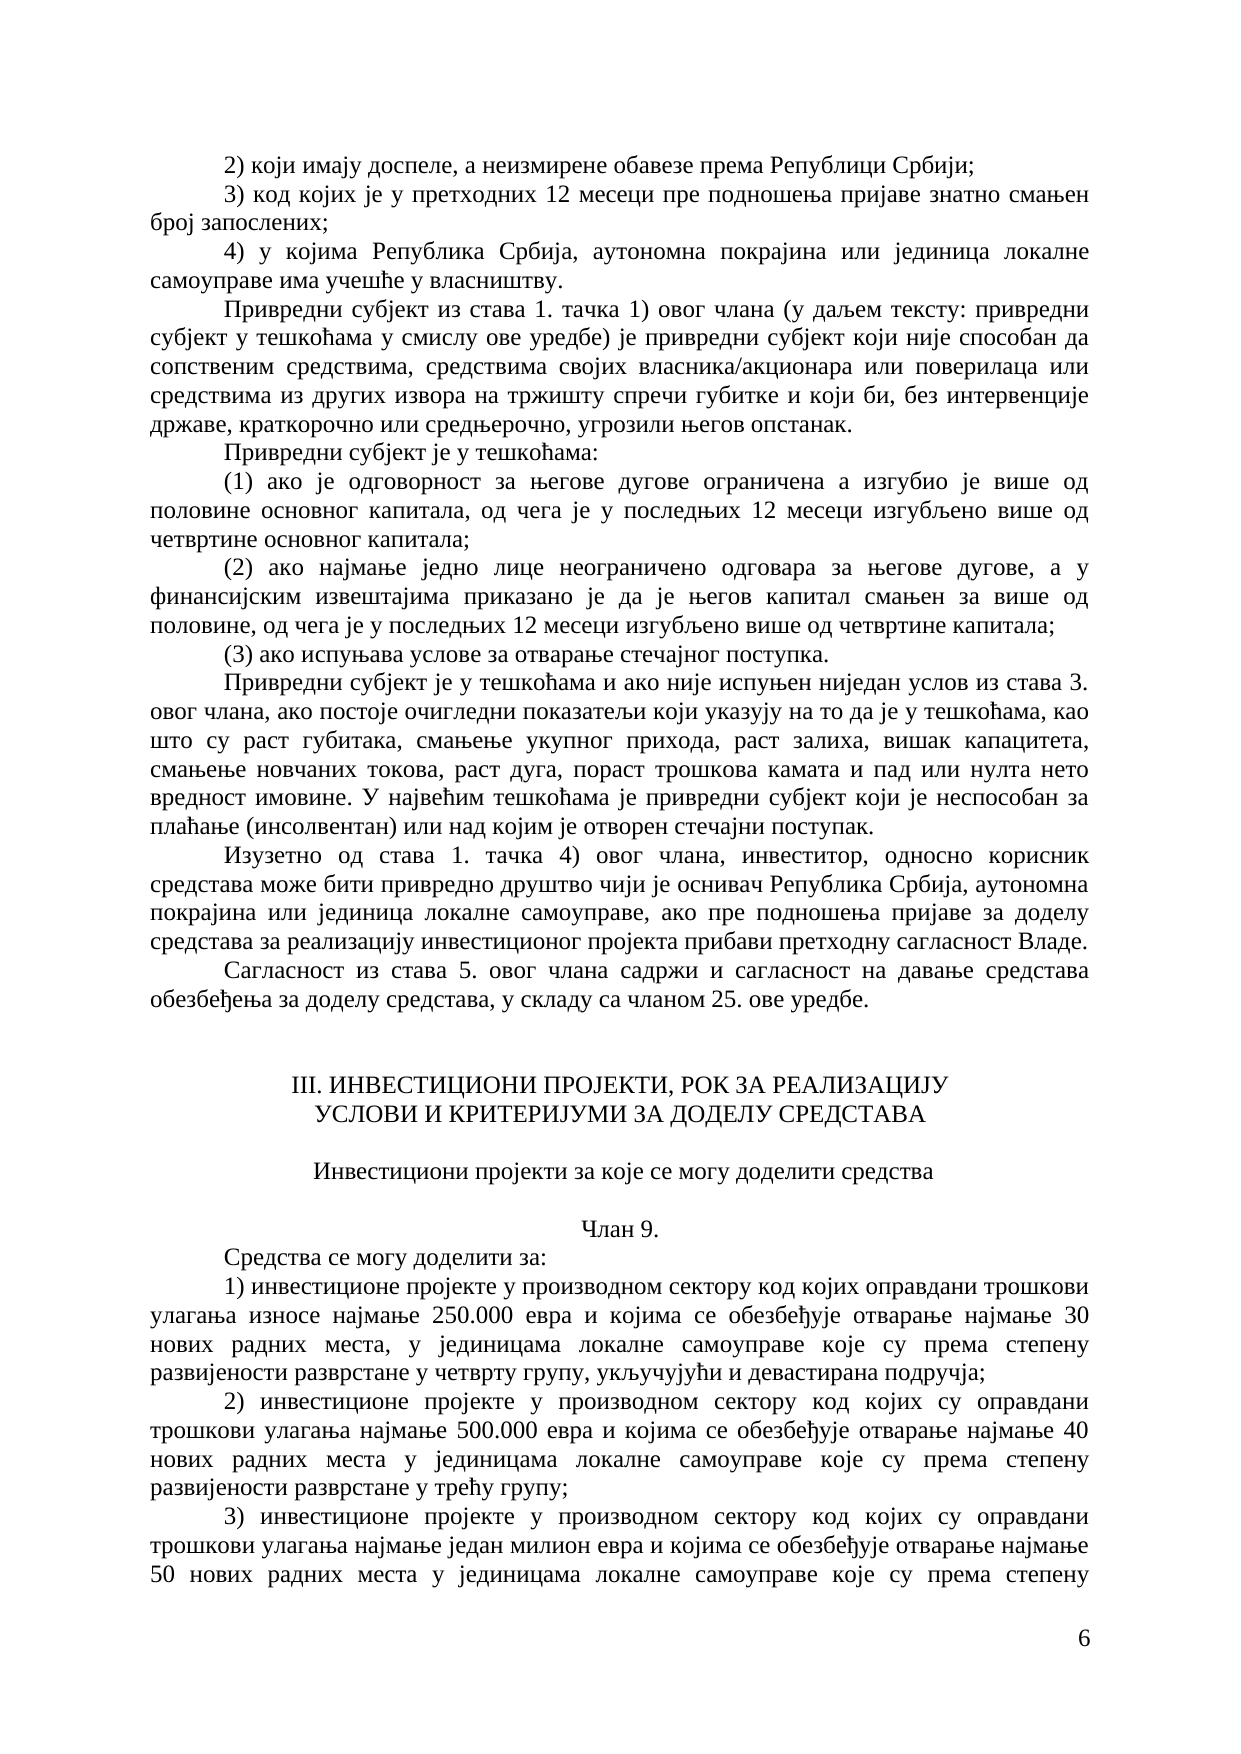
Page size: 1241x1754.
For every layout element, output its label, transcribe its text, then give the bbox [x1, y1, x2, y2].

text (2) ако најмање једно лице неограничено одговара за његове дугове, а у финансијским извештајима приказано је да је његов капитал смањен за више од половине, од чега је у последњих 12 месеци изгубљено више од четвртине капитала; [150, 552, 1090, 639]
text (3) ако испуњава услове за отварање стечајног поступка. [150, 639, 1090, 667]
text 1) инвестиционе пројекте у производном сектору код којих оправдани трошкови улагања износе најмање 250.000 евра и којима се обезбеђује отварање најмање 30 нових радних места, у јединицама локалне самоуправе које су према степену развијености разврстане у четврту групу, укључујући и девастирана подручја; [150, 1271, 1090, 1386]
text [150, 1501, 1090, 1587]
text (1) ако је одговорност за његове дугове ограничена а изгубио је више од половине основног капитала, од чега је у последњих 12 месеци изгубљено више од четвртине основног капитала; [150, 466, 1090, 552]
text Привредни субјект је у тешкоћама: [150, 437, 1090, 466]
text Члан 9. [150, 1214, 1090, 1242]
text Привредни субјект је у тешкоћама и ако није испуњен ниједан услов из става 3. овог члана, ако постоје очигледни показатељи који указују на то да је у тешкоћама, као што су раст губитака, смањење укупног прихода, раст залиха, вишак капацитета, смањење новчаних токова, раст дуга, пораст трошкова камата и пад или нулта нето вредност имовине. У највећим тешкоћама је привредни субјект који је неспособан за плаћање (инсолвентан) или над којим је отворен стечајни поступак. [150, 667, 1090, 840]
text 3) код којих је у претходних 12 месеци пре подношења пријаве знатно смањен број запослених; [150, 179, 1090, 236]
text Привредни субјект из става 1. тачка 1) овог члана (у даљем тексту: привредни субјект у тешкоћама у смислу ове уредбе) је привредни субјект који није способан да сопственим средствима, средствима својих власника/акционара или поверилаца или средствима из других извора на тржишту спречи губитке и који би, без интервенције државе, краткорочно или средњерочно, угрозили његов опстанак. [150, 294, 1090, 437]
text III. ИНВЕСТИЦИОНИ ПРОЈЕКТИ, РОК ЗА РЕАЛИЗАЦИЈУ [150, 1070, 1090, 1099]
text Инвестициони пројекти за које се могу доделити средства [150, 1156, 1090, 1185]
text 2) који имају доспеле, а неизмирене обавезе према Републици Србији; [150, 150, 1090, 179]
text Сагласност из става 5. овог члана садржи и сагласност на давање средстава обезбеђења за доделу средстава, у складу са чланом 25. ове уредбе. [150, 955, 1090, 1012]
text Средства се могу доделити за: [150, 1242, 1090, 1271]
text 2) инвестиционе пројекте у производном сектору код којих су оправдани трошкови улагања најмање 500.000 евра и којима се обезбеђује отварање најмање 40 нових радних места у јединицама локалне самоуправе које су према степену развијености разврстане у трећу групу; [150, 1386, 1090, 1501]
text 4) у којима Република Србија, аутономна покрајина или јединица локалне самоуправе има учешће у власништву. [150, 236, 1090, 294]
text Изузетно од става 1. тачка 4) овог члана, инвеститор, односно корисник средстава може бити привредно друштво чији је оснивач Република Србија, аутономна покрајина или јединица локалне самоуправе, ако пре подношења пријаве за доделу средстава за реализацију инвестиционог пројекта прибави претходну сагласност Владе. [150, 840, 1090, 955]
text УСЛОВИ И КРИТЕРИЈУМИ ЗА ДОДЕЛУ СРЕДСТАВА [150, 1099, 1090, 1127]
